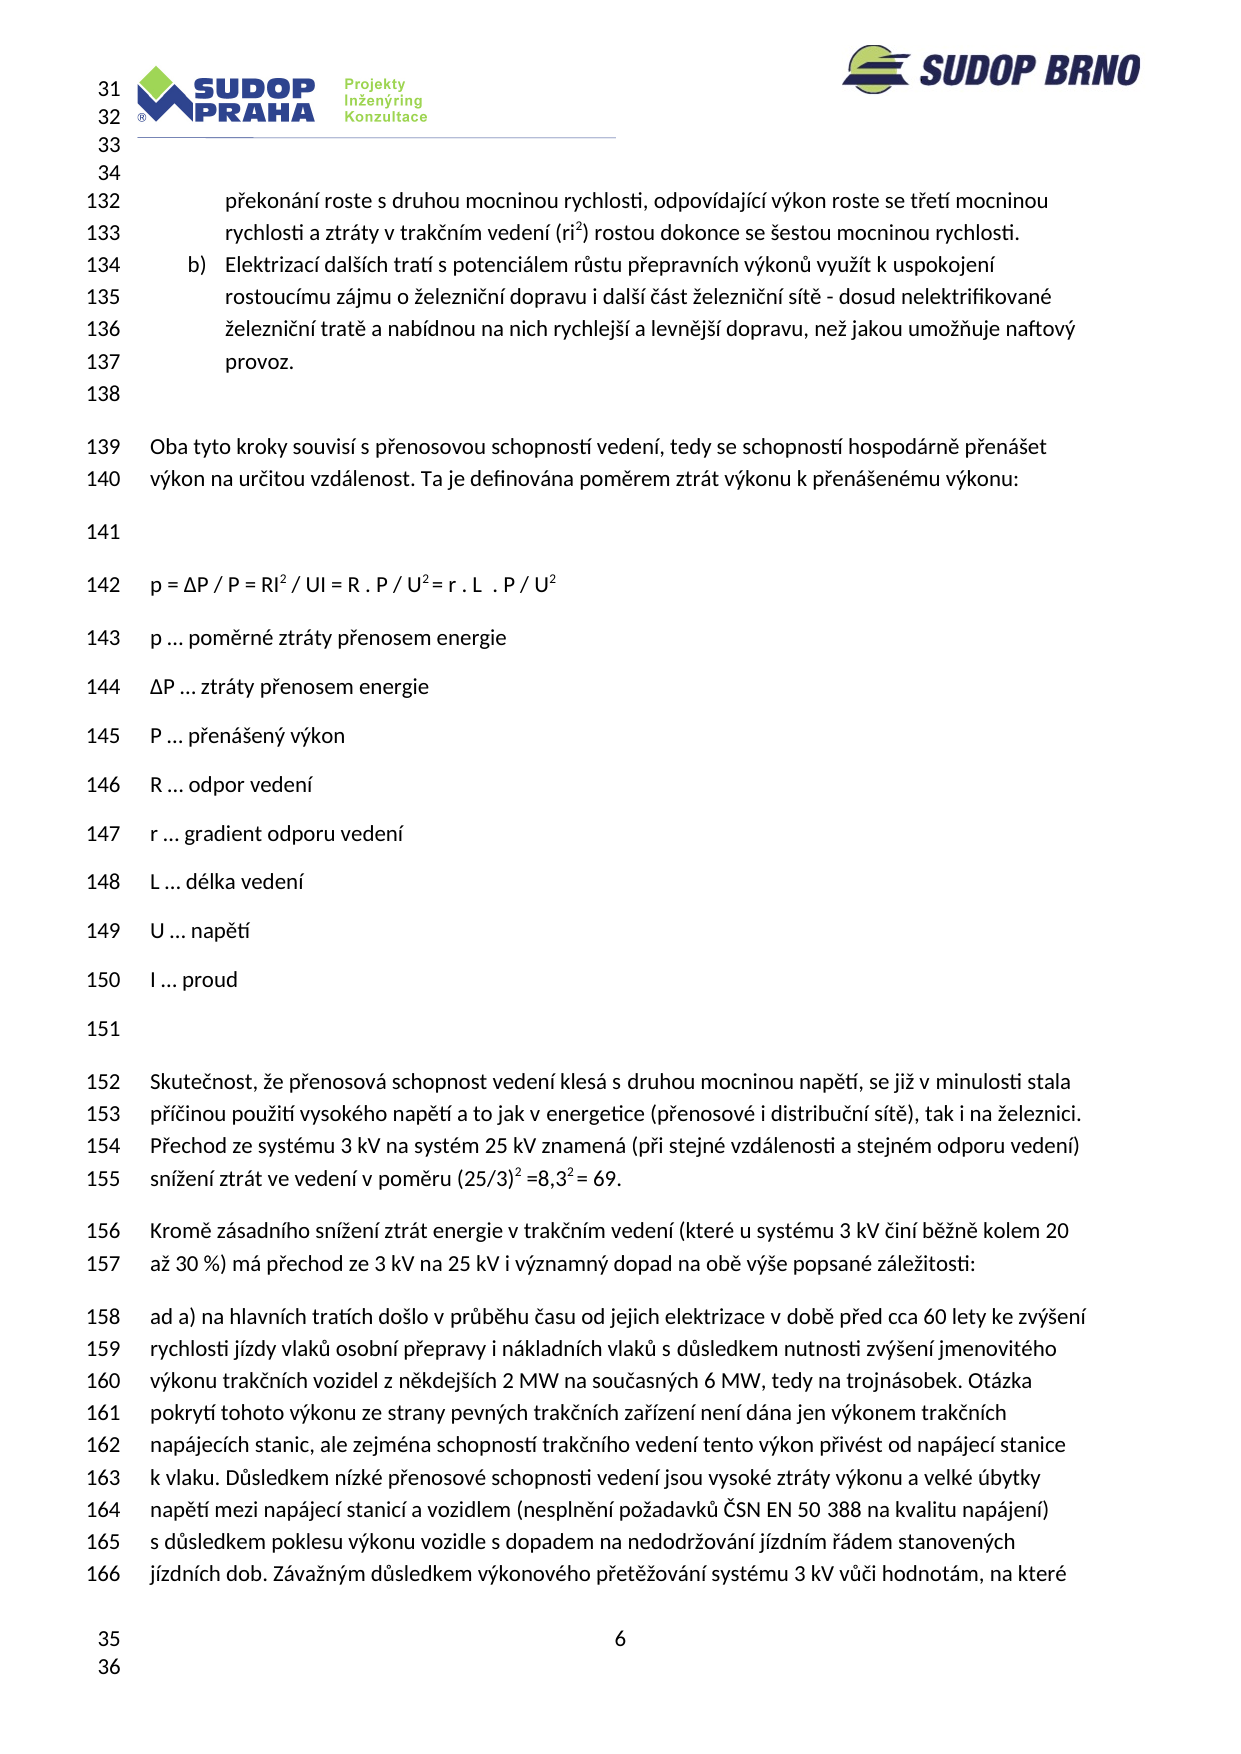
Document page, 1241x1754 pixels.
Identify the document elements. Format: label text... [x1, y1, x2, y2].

text p … poměrné ztráty přenosem energie [150, 623, 1090, 651]
text Oba tyto kroky souvisí s přenosovou schopností vedení, tedy se schopností hospodárně přenášet výkon na určitou vzdálenost. Ta je definována poměrem ztrát výkonu k přenášenému výkonu: [150, 432, 1090, 492]
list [187, 186, 1090, 246]
text L … délka vedení [150, 867, 1090, 896]
picture [137, 65, 435, 126]
text r … gradient odporu vedení [150, 819, 1090, 847]
text p = ΔP / P = RI2 / UI = R . P / U2 = r . L . P / U2 [150, 570, 1090, 598]
text U … napětí [150, 916, 1090, 944]
text ΔP … ztráty přenosem energie [150, 672, 1090, 700]
text R … odpor vedení [150, 770, 1090, 798]
text Kromě zásadního snížení ztrát energie v trakčním vedení (které u systému 3 kV činí běžně kolem 20 až 30 %) má přechod ze 3 kV na 25 kV i významný dopad na obě výše popsané záležitosti: [150, 1217, 1090, 1277]
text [150, 1302, 1090, 1587]
text I … proud [150, 965, 1090, 993]
list Elektrizací dalších tratí s potenciálem růstu přepravních výkonů využít k uspokojení rostoucímu zájmu o železniční dopravu i další část železniční sítě - dosud nelektrifikované železniční tratě a nabídnou na nich rychlejší a levnější dopravu, než jakou umožňuje naftový provoz. [187, 250, 1090, 375]
picture [841, 45, 1149, 96]
text Skutečnost, že přenosová schopnost vedení klesá s druhou mocninou napětí, se již v minulosti stala příčinou použití vysokého napětí a to jak v energetice (přenosové i distribuční sítě), tak i na železnici. Přechod ze systému 3 kV na systém 25 kV znamená (při stejné vzdálenosti a stejném odporu vedení) snížení ztrát ve vedení v poměru (25/3)2 =8,32 = 69. [150, 1067, 1090, 1192]
text P … přenášený výkon [150, 721, 1090, 749]
